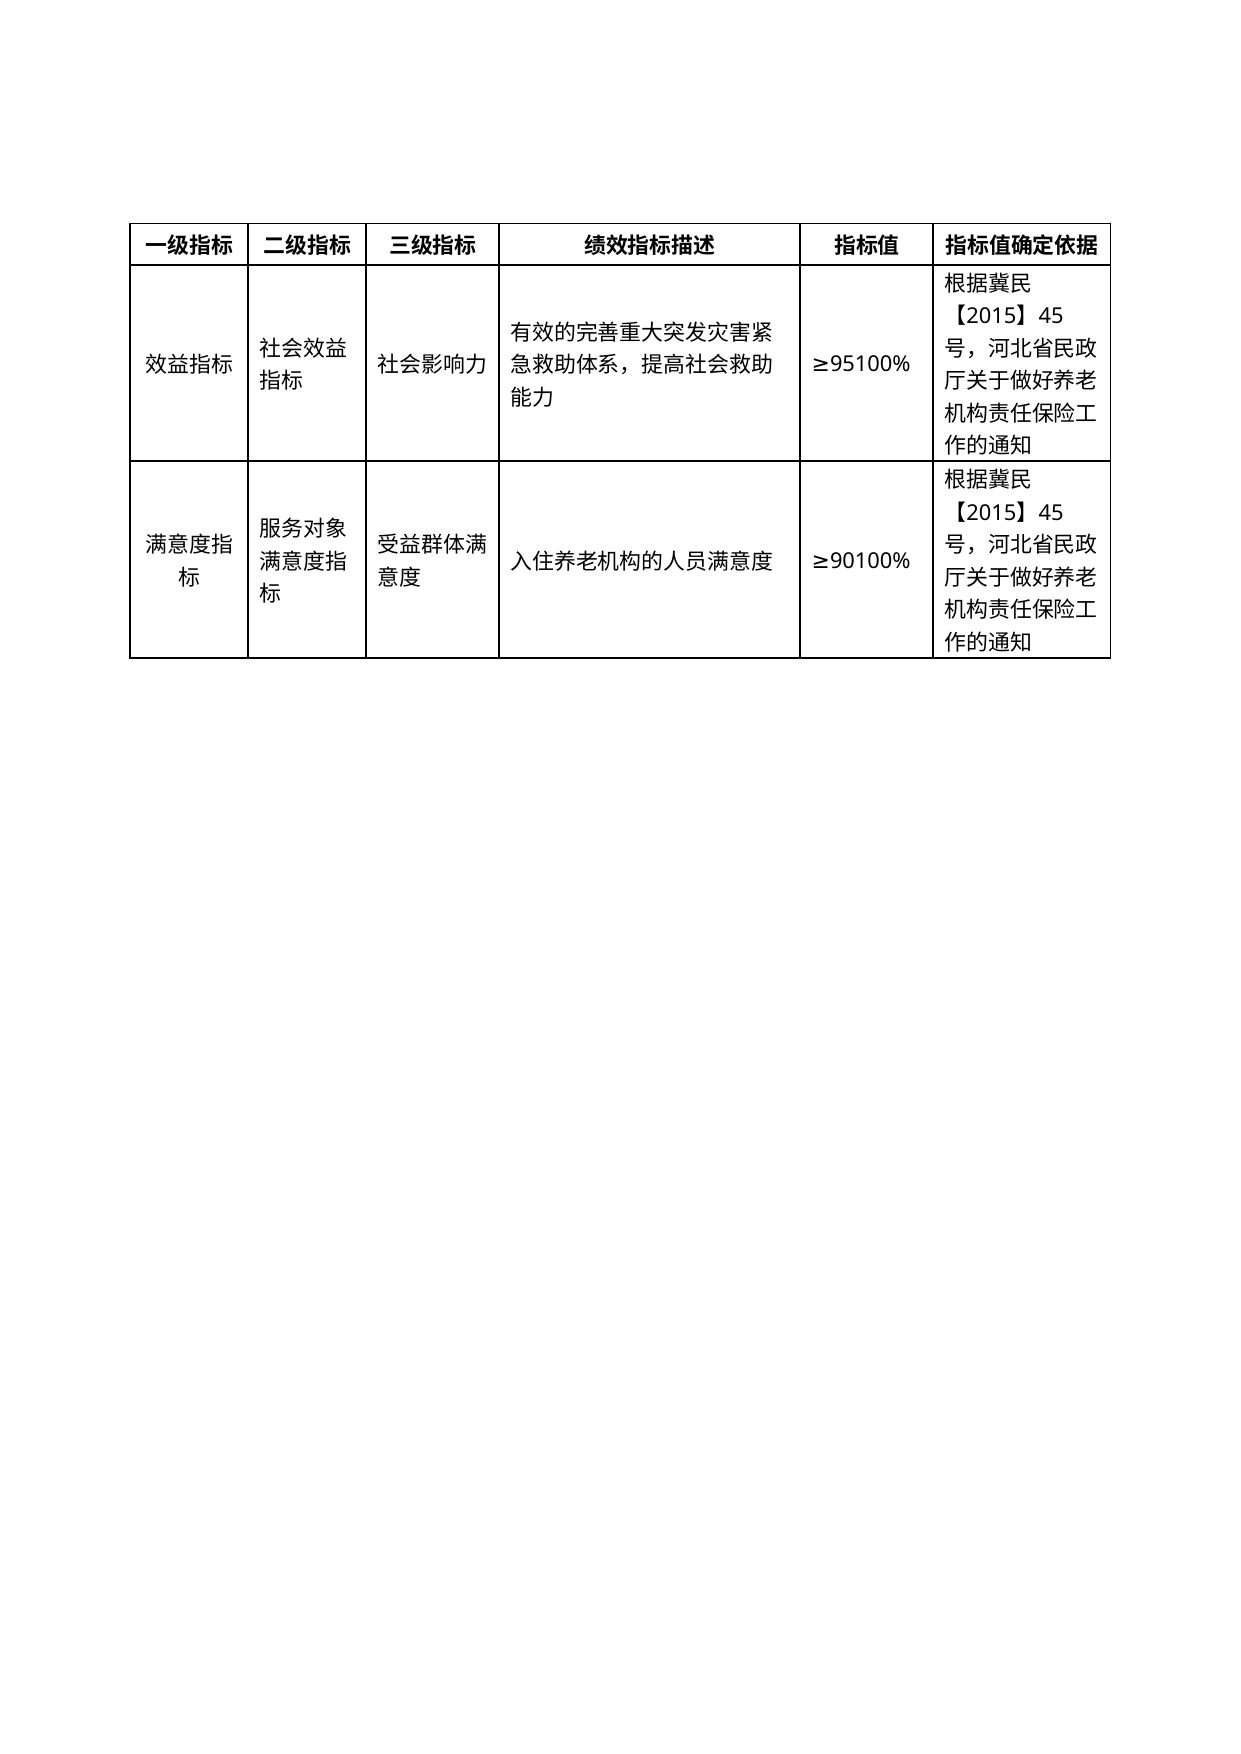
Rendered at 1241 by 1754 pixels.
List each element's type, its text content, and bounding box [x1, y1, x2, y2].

table_cell 根据冀民【2015】45号，河北省民政厅关于做好养老机构责任保险工作的通知 [934, 266, 1110, 460]
table_header 绩效指标描述 [500, 224, 799, 264]
table_cell 社会影响力 [367, 266, 498, 460]
table_cell ≥95100% [801, 266, 932, 460]
table_header 一级指标 [131, 224, 247, 264]
table_header 三级指标 [367, 224, 498, 264]
table_cell 有效的完善重大突发灾害紧急救助体系，提高社会救助能力 [500, 266, 799, 460]
table_cell ≥90100% [801, 462, 932, 657]
table_cell 满意度指标 [131, 462, 247, 657]
table_cell 社会效益指标 [249, 266, 365, 460]
table_header 指标值 [801, 224, 932, 264]
table_cell 效益指标 [131, 266, 247, 460]
table_cell 受益群体满意度 [367, 462, 498, 657]
table_cell 根据冀民【2015】45号，河北省民政厅关于做好养老机构责任保险工作的通知 [934, 462, 1110, 657]
table_cell 服务对象满意度指标 [249, 462, 365, 657]
table_header 指标值确定依据 [934, 224, 1110, 264]
table_cell 入住养老机构的人员满意度 [500, 462, 799, 657]
table_header 二级指标 [249, 224, 365, 264]
